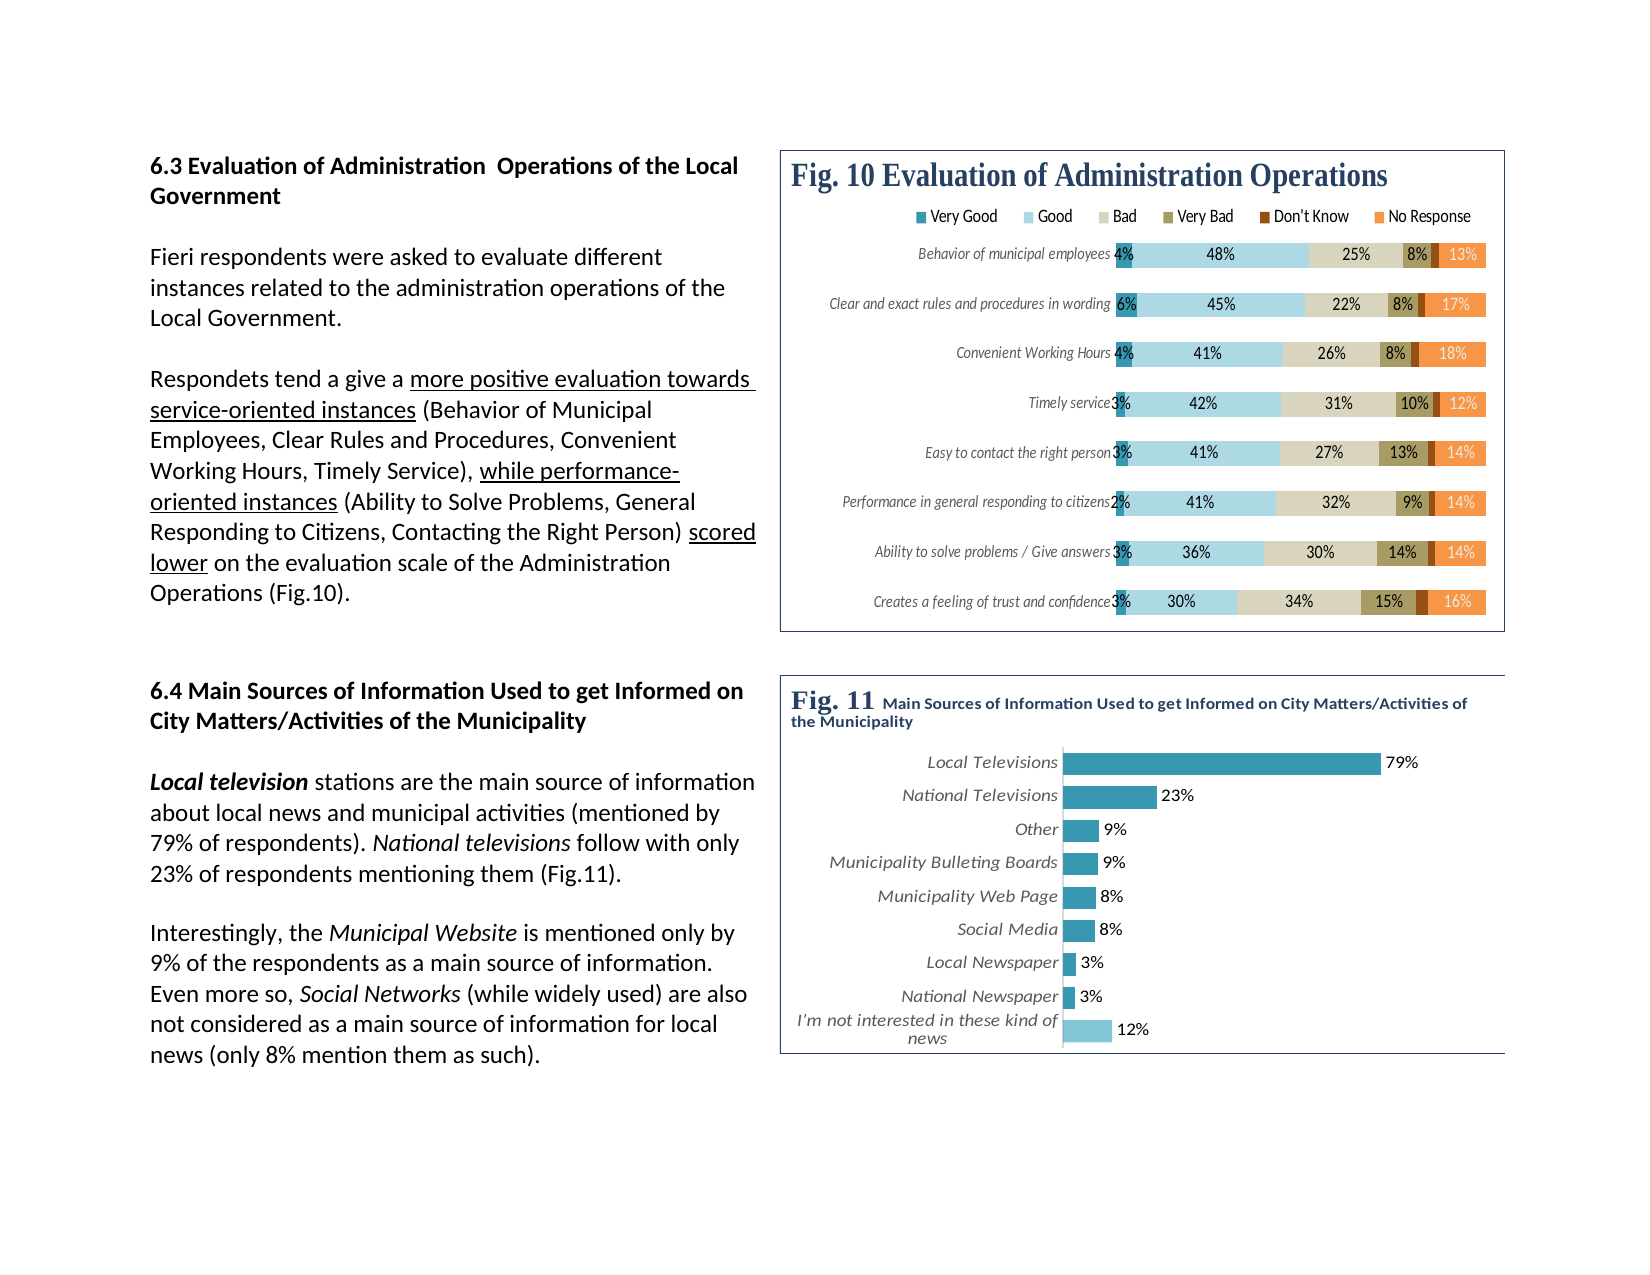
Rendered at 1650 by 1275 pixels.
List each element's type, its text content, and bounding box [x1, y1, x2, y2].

table_cell [769, 675, 1528, 1100]
table_cell 6.3 Evaluation of Administration Operations of the Local Government Fieri respondents were asked to evaluate different instances related to the administration operations of the Local Government. Respondets tend a give a more positive evaluation towards service-oriented instances (Behavior of Municipal Employees, Clear Rules and Procedures, Convenient Working Hours, Timely Service), while performance-oriented instances (Ability to Solve Problems, General Responding to Citizens, Contacting the Right Person) scored lower on the evaluation scale of the Administration Operations (Fig.10). [139, 150, 769, 675]
table_cell [769, 150, 1528, 675]
table_cell 6.4 Main Sources of Information Used to get Informed on City Matters/Activities of the Municipality Local television stations are the main source of information about local news and municipal activities (mentioned by 79% of respondents). National televisions follow with only 23% of respondents mentioning them (Fig.11). Interestingly, the Municipal Website is mentioned only by 9% of the respondents as a main source of information. Even more so, Social Networks (while widely used) are also not considered as a main source of information for local news (only 8% mention them as such). [139, 675, 769, 1100]
